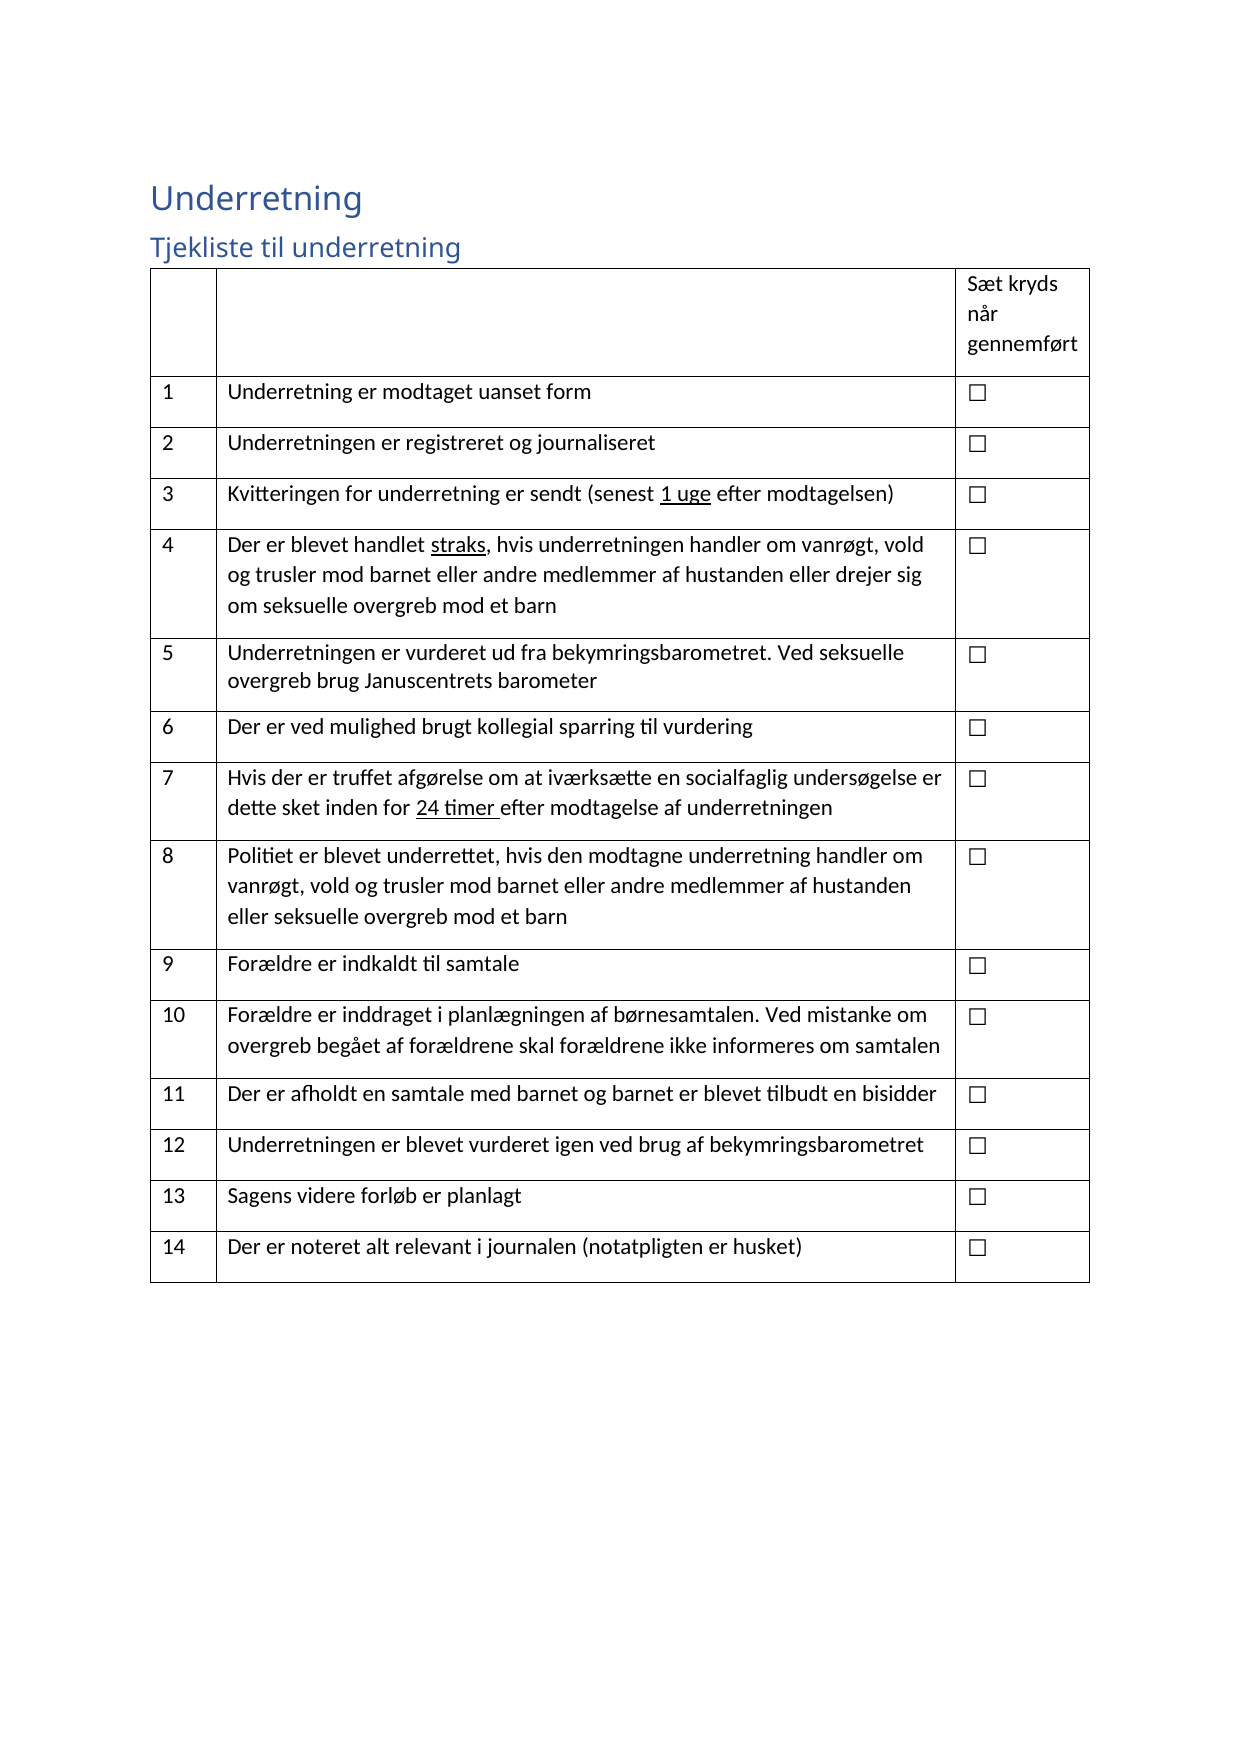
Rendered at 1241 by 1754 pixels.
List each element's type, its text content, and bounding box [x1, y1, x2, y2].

table_header [217, 269, 955, 376]
table_cell 3 [151, 479, 216, 529]
table_cell 5 [151, 639, 216, 711]
table_cell Underretningen er registreret og journaliseret [217, 428, 955, 478]
table_cell Sagens videre forløb er planlagt [217, 1181, 955, 1231]
subtitle Tjekliste til underretning [150, 228, 1090, 265]
table_cell Forældre er inddraget i planlægningen af børnesamtalen. Ved mistanke om overgreb begået af forældrene skal forældrene ikke informeres om samtalen [217, 1001, 955, 1078]
table_cell Forældre er indkaldt til samtale [217, 950, 955, 999]
table_cell Der er ved mulighed brugt kollegial sparring til vurdering [217, 712, 955, 762]
table_cell 12 [151, 1130, 216, 1180]
table_cell Hvis der er truffet afgørelse om at iværksætte en socialfaglig undersøgelse er dette sket inden for 24 timer efter modtagelse af underretningen [217, 763, 955, 840]
table_cell 6 [151, 712, 216, 762]
table_cell 8 [151, 841, 216, 948]
table_cell 2 [151, 428, 216, 478]
table_cell 7 [151, 763, 216, 840]
table_header [151, 269, 216, 376]
table_cell Der er noteret alt relevant i journalen (notatpligten er husket) [217, 1232, 955, 1282]
table_cell Der er blevet handlet straks, hvis underretningen handler om vanrøgt, vold og trusler mod barnet eller andre medlemmer af hustanden eller drejer sig om seksuelle overgreb mod et barn [217, 530, 955, 637]
table_cell Underretningen er vurderet ud fra bekymringsbarometret. Ved seksuelle overgreb brug Januscentrets barometer [217, 639, 955, 711]
table_cell Der er afholdt en samtale med barnet og barnet er blevet tilbudt en bisidder [217, 1079, 955, 1129]
table_cell Politiet er blevet underrettet, hvis den modtagne underretning handler om vanrøgt, vold og trusler mod barnet eller andre medlemmer af hustanden eller seksuelle overgreb mod et barn [217, 841, 955, 948]
table_cell 4 [151, 530, 216, 637]
table_cell 11 [151, 1079, 216, 1129]
table_cell Underretning er modtaget uanset form [217, 377, 955, 427]
table_cell 13 [151, 1181, 216, 1231]
table_cell Underretningen er blevet vurderet igen ved brug af bekymringsbarometret [217, 1130, 955, 1180]
subtitle Underretning [150, 175, 1090, 220]
table_cell Kvitteringen for underretning er sendt (senest 1 uge efter modtagelsen) [217, 479, 955, 529]
table_cell 1 [151, 377, 216, 427]
table_header Sæt kryds når gennemført [956, 269, 1089, 376]
table_cell 10 [151, 1001, 216, 1078]
table_cell 14 [151, 1232, 216, 1282]
table_cell 9 [151, 950, 216, 999]
